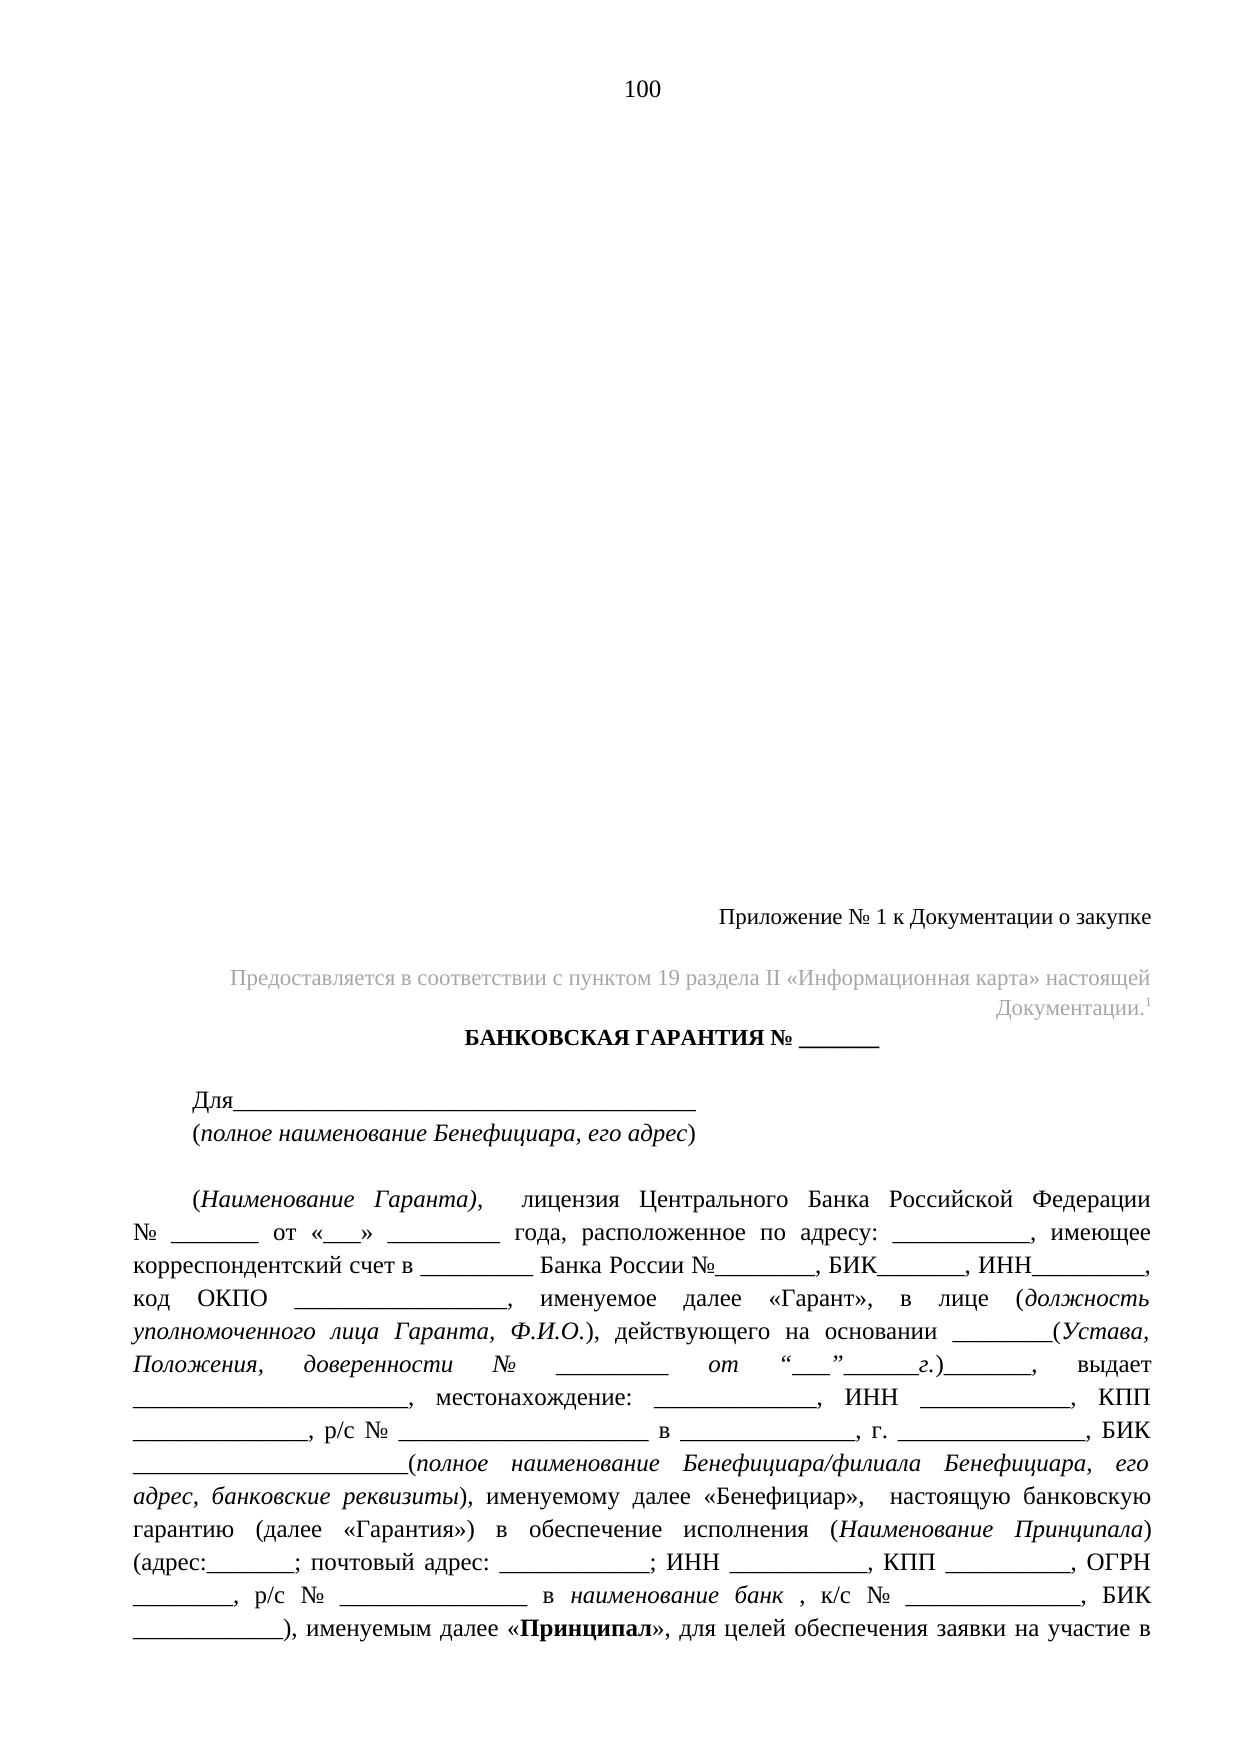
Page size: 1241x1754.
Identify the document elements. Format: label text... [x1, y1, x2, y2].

text Предоставляется в соответствии с пунктом 19 раздела II «Информационная карта» настоящей Документации.1 [133, 964, 1152, 1020]
text Для_____________________________________ [133, 1085, 1152, 1113]
text (полное наименование Бенефициара, его адрес) [133, 1118, 1152, 1146]
text БАНКОВСКАЯ ГАРАНТИЯ № _______ [133, 1024, 1152, 1051]
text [133, 1184, 1152, 1642]
text Приложение № 1 к Документации о закупке [133, 903, 1152, 930]
